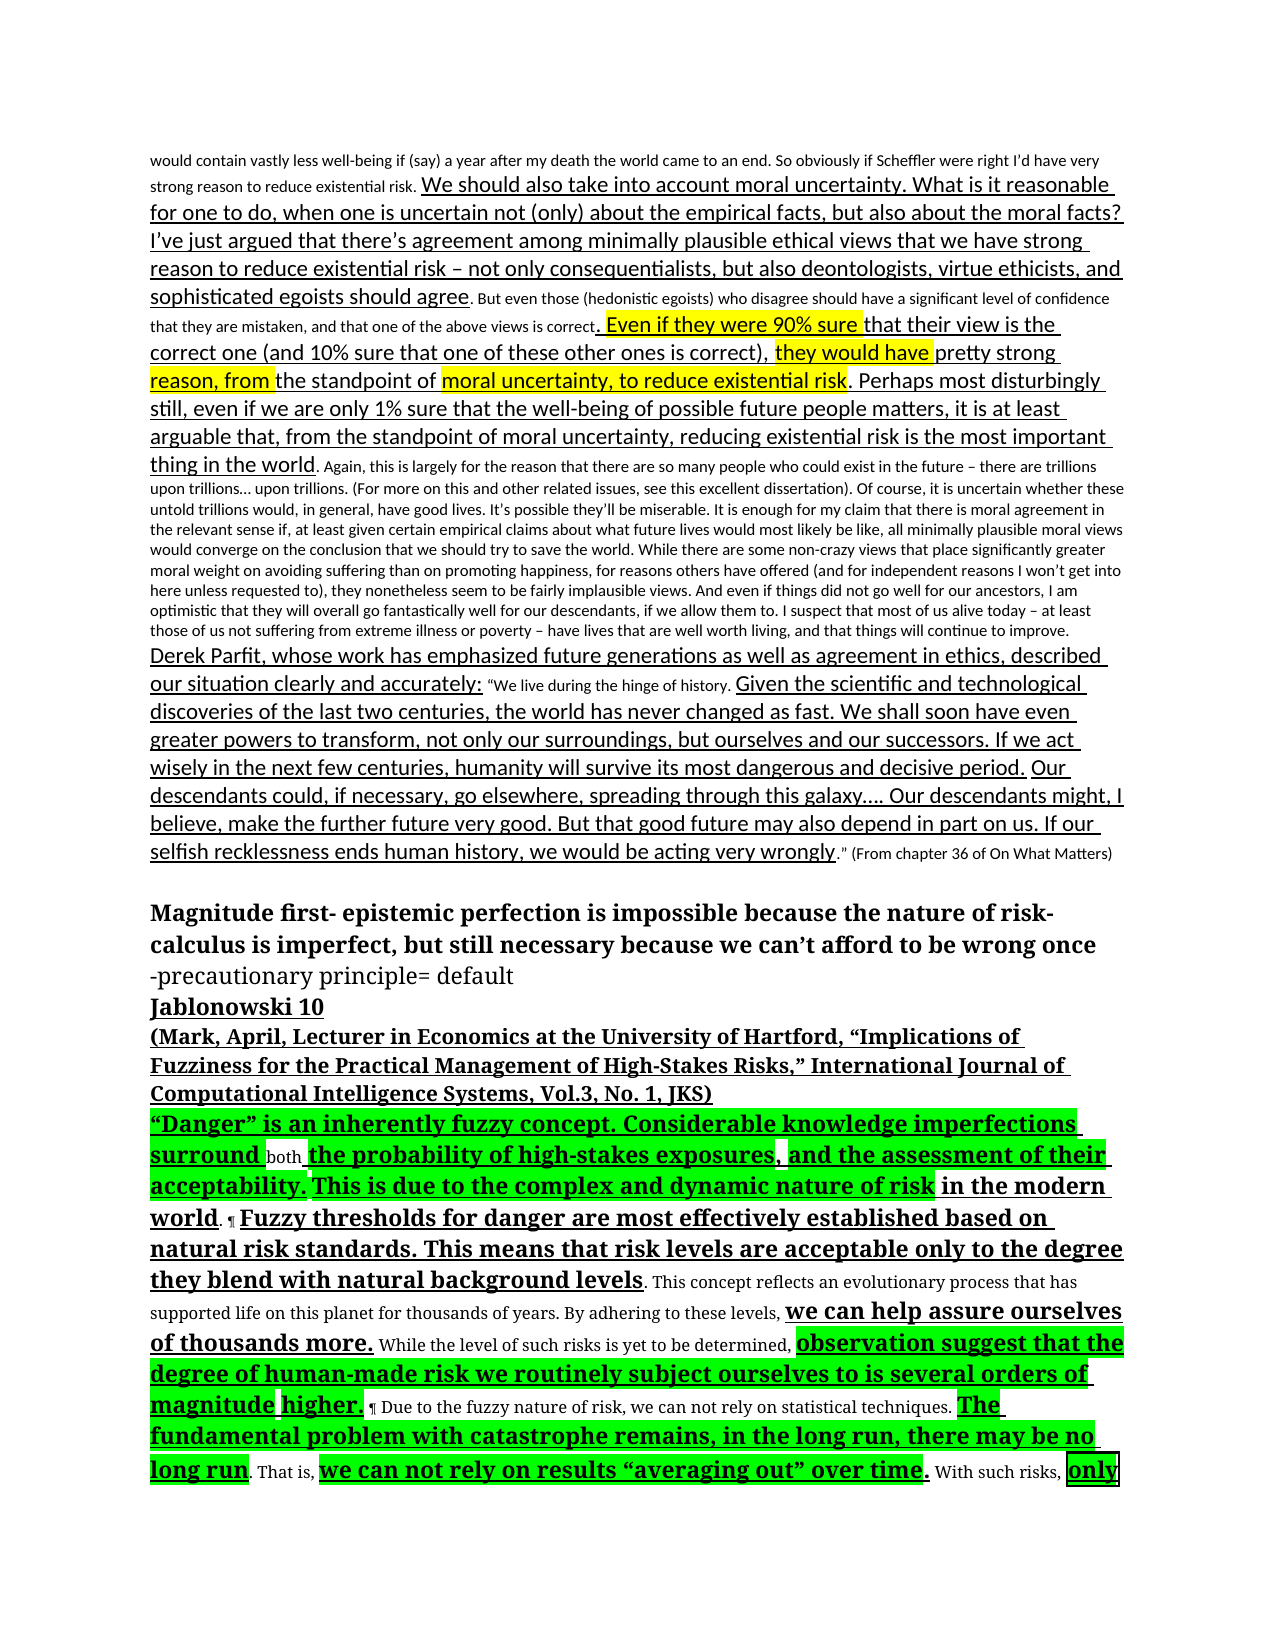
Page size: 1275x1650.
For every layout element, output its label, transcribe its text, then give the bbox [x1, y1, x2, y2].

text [150, 1108, 1125, 1487]
text Magnitude first- epistemic perfection is impossible because the nature of risk-calculus is imperfect, but still necessary because we can’t afford to be wrong once [150, 897, 1125, 960]
text -precautionary principle= default [150, 960, 1125, 991]
text Jablonowski 10 [150, 991, 1125, 1022]
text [150, 150, 1125, 865]
text (Mark, April, Lecturer in Economics at the University of Hartford, “Implications of Fuzziness for the Practical Management of High-Stakes Risks,” International Journal of Computational Intelligence Systems, Vol.3, No. 1, JKS) [150, 1022, 1125, 1108]
